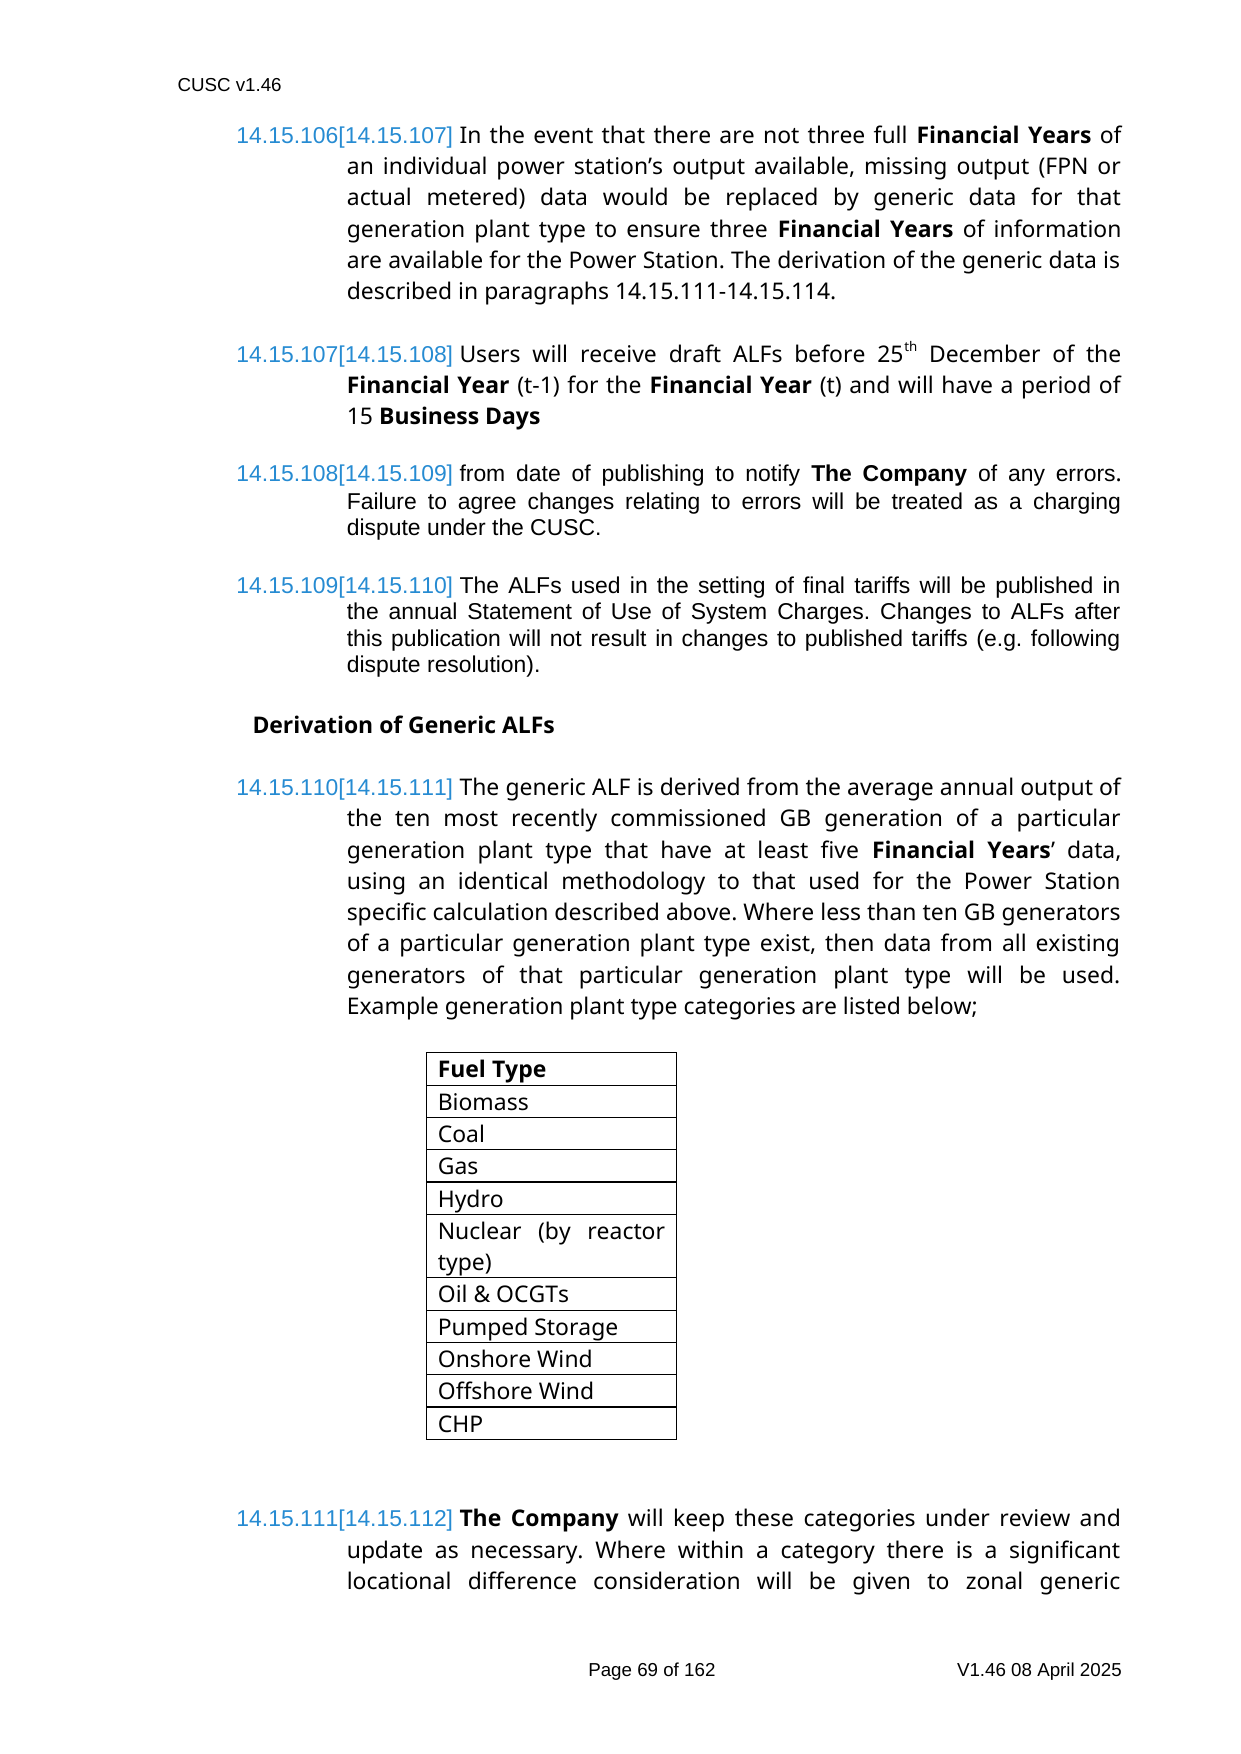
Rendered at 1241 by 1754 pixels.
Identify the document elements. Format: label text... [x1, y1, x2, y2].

list The generic ALF is derived from the average annual output of the ten most recently commissioned GB generation of a particular generation plant type that have at least five Financial Years’ data, using an identical methodology to that used for the Power Station specific calculation described above. Where less than ten GB generators of a particular generation plant type exist, then data from all existing generators of that particular generation plant type will be used. Example generation plant type categories are listed below; [236, 771, 1121, 1021]
table_cell Coal [427, 1118, 676, 1149]
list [236, 1502, 1121, 1596]
table_cell Offshore Wind [427, 1375, 676, 1406]
table_cell Gas [427, 1150, 676, 1181]
list The ALFs used in the setting of final tariffs will be published in the annual Statement of Use of System Charges. Changes to ALFs after this publication will not result in changes to published tariffs (e.g. following dispute resolution). [236, 572, 1121, 677]
list from date of publishing to notify The Company of any errors. Failure to agree changes relating to errors will be treated as a charging dispute under the CUSC. [236, 457, 1121, 541]
list Users will receive draft ALFs before 25th December of the Financial Year (t-1) for the Financial Year (t) and will have a period of 15 Business Days [236, 337, 1121, 431]
table_cell Pumped Storage [427, 1311, 676, 1342]
table_cell Onshore Wind [427, 1343, 676, 1374]
list In the event that there are not three full Financial Years of an individual power station’s output available, missing output (FPN or actual metered) data would be replaced by generic data for that generation plant type to ensure three Financial Years of information are available for the Power Station. The derivation of the generic data is described in paragraphs 14.15.111-14.15.114. [236, 119, 1121, 306]
table_cell Oil & OCGTs [427, 1278, 676, 1309]
table_cell Hydro [427, 1183, 676, 1214]
table_cell Biomass [427, 1086, 676, 1117]
table_cell CHP [427, 1408, 676, 1439]
table_cell Nuclear (by reactor type) [427, 1215, 676, 1277]
text Derivation of Generic ALFs [252, 708, 1121, 740]
table_header Fuel Type [427, 1053, 676, 1084]
